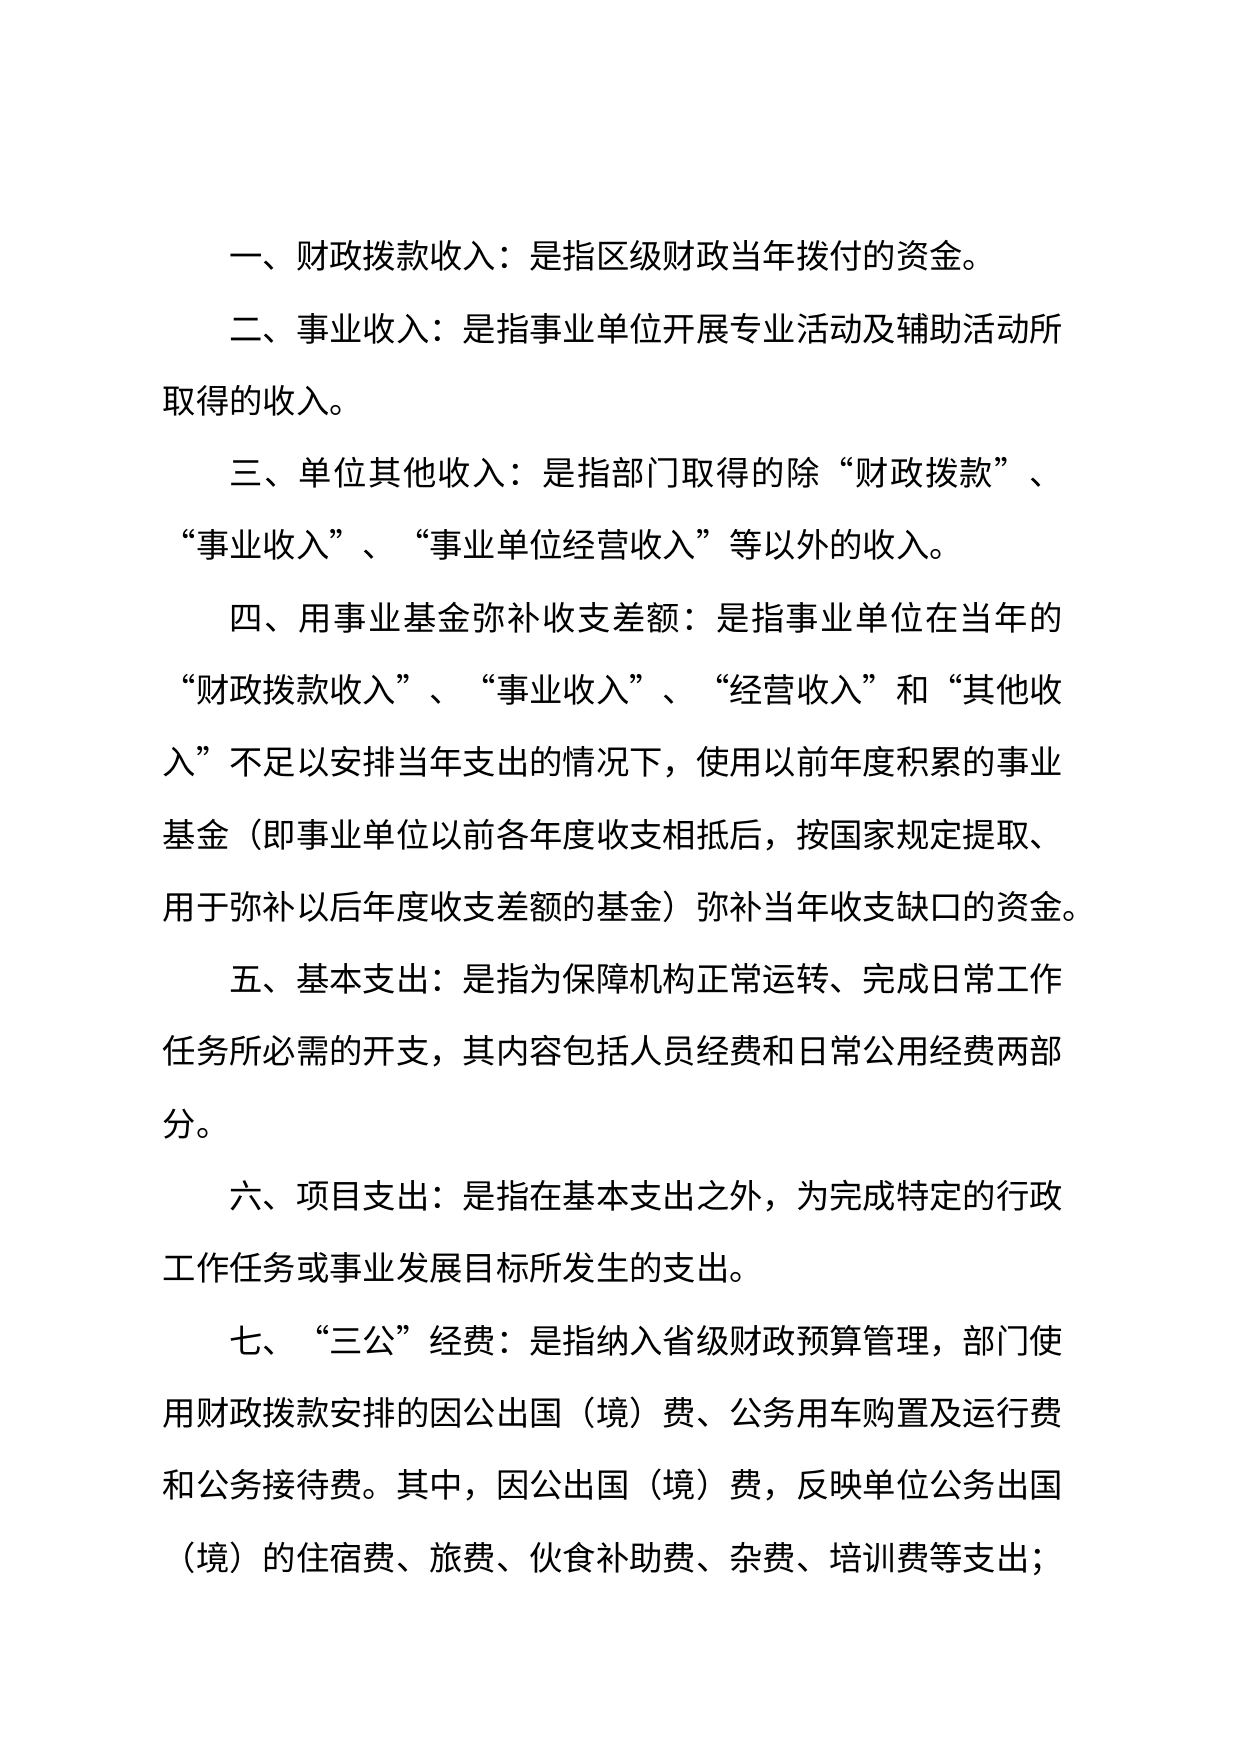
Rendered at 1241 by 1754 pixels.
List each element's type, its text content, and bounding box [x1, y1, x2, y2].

text 一、财政拨款收入：是指区级财政当年拨付的资金。 [162, 230, 1063, 278]
text 四、用事业基金弥补收支差额：是指事业单位在当年的“财政拨款收入”、“事业收入”、“经营收入”和“其他收入”不足以安排当年支出的情况下，使用以前年度积累的事业基金（即事业单位以前各年度收支相抵后，按国家规定提取、用于弥补以后年度收支差额的基金）弥补当年收支缺口的资金。 [162, 592, 1063, 929]
text 五、基本支出：是指为保障机构正常运转、完成日常工作任务所必需的开支，其内容包括人员经费和日常公用经费两部分。 [162, 953, 1063, 1146]
text 六、项目支出：是指在基本支出之外，为完成特定的行政工作任务或事业发展目标所发生的支出。 [162, 1170, 1063, 1290]
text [162, 1314, 1063, 1579]
text 三、单位其他收入：是指部门取得的除“财政拨款”、“事业收入”、“事业单位经营收入”等以外的收入。 [162, 447, 1063, 567]
text 二、事业收入：是指事业单位开展专业活动及辅助活动所取得的收入。 [162, 302, 1063, 423]
